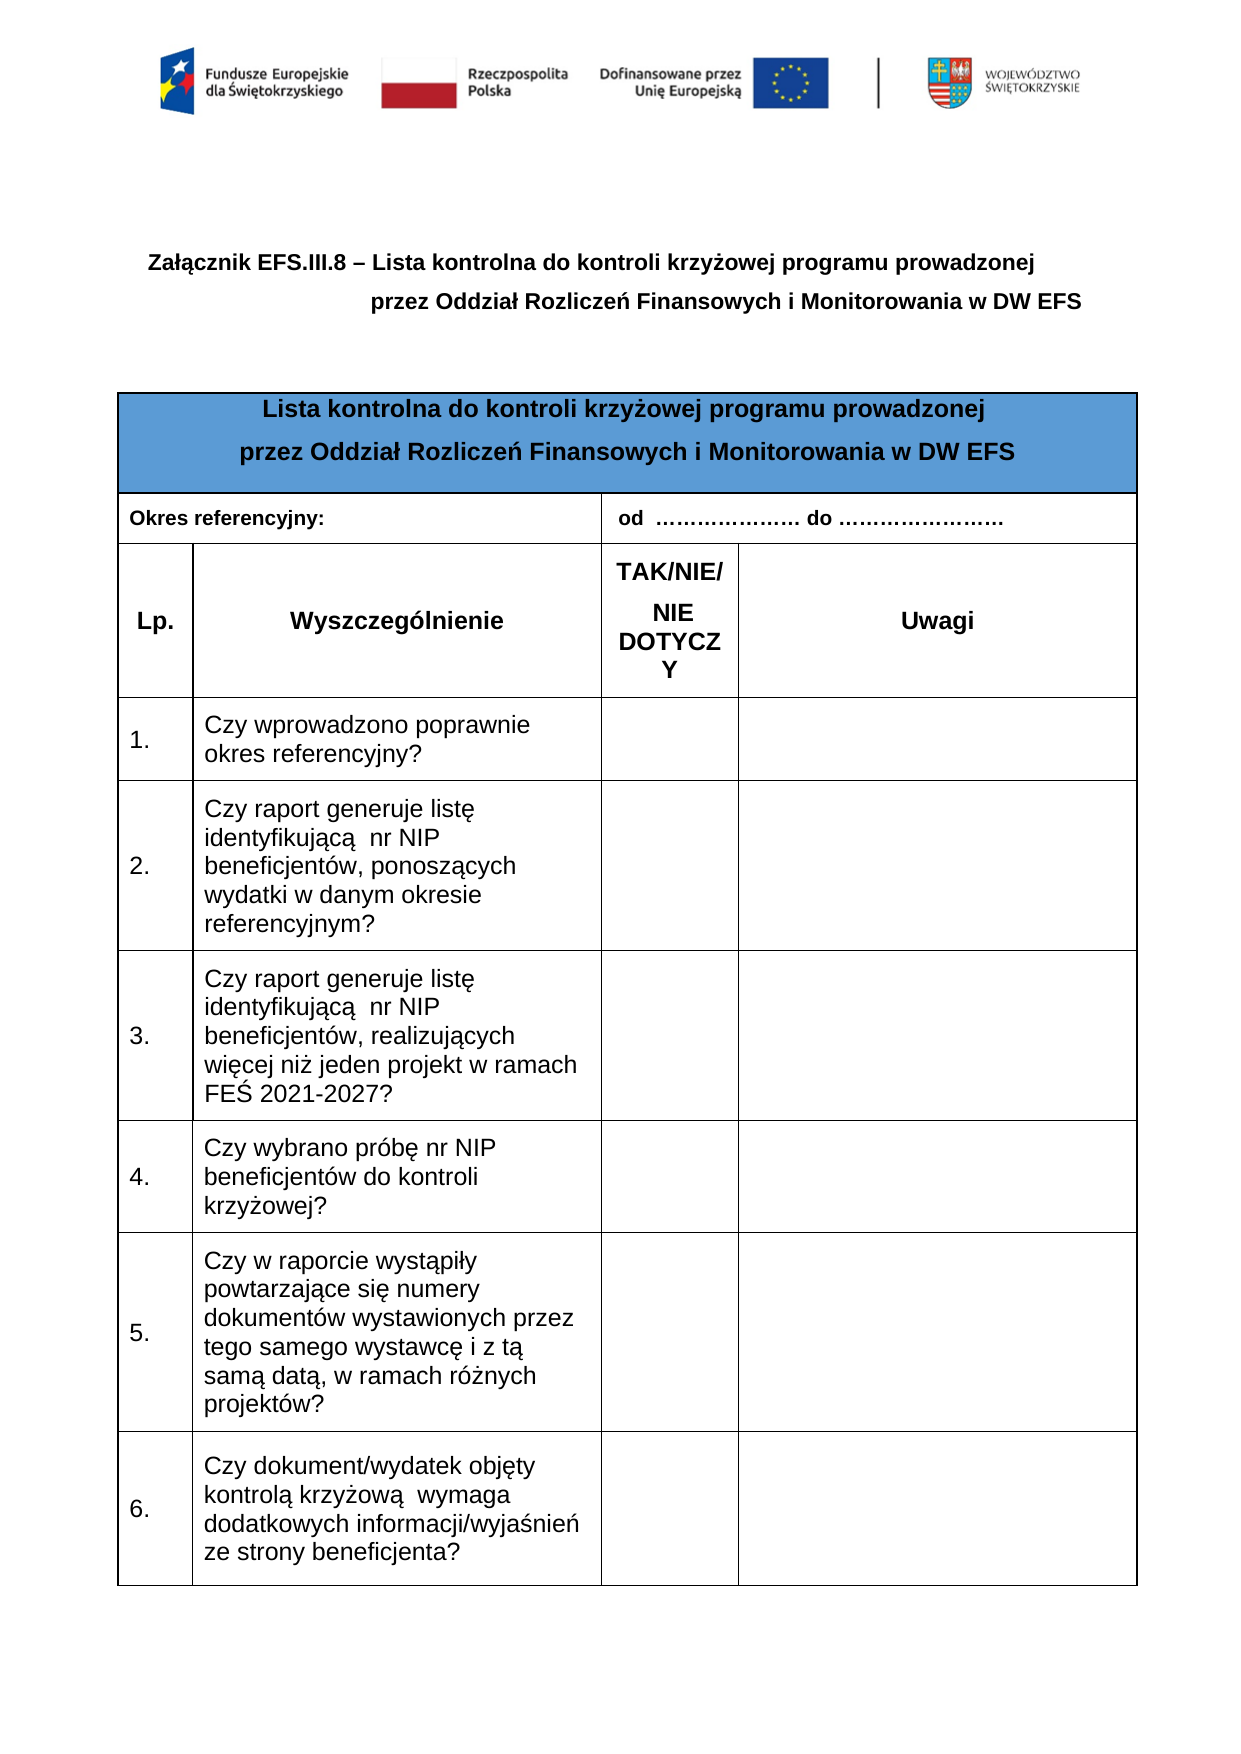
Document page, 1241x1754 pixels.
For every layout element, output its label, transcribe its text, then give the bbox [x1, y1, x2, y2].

picture [147, 44, 1082, 118]
table_cell Czy dokument/wydatek objęty kontrolą krzyżową wymaga dodatkowych informacji/wyjaśnień ze strony beneficjenta? [193, 1432, 601, 1585]
table_cell [602, 951, 738, 1120]
table_cell Lp. [119, 544, 192, 697]
table_cell Czy wprowadzono poprawnie okres referencyjny? [194, 698, 601, 780]
table_cell [739, 1233, 1136, 1431]
table_cell 1. [119, 698, 192, 780]
table_cell [739, 951, 1136, 1120]
table_cell [739, 1432, 1136, 1585]
table_cell [602, 1432, 738, 1585]
table_cell [602, 1121, 738, 1232]
table_cell Wyszczególnienie [194, 544, 601, 697]
table_cell TAK/NIE/ NIE DOTYCZY [602, 544, 738, 697]
table_cell od ………………… do …………………… [602, 494, 1136, 543]
table_header Lista kontrolna do kontroli krzyżowej programu prowadzonej przez Oddział Rozliczeń Finansowych i Monitorowania w DW EFS [119, 394, 1136, 492]
table_cell [739, 1121, 1136, 1232]
table_cell Czy raport generuje listę identyfikującą nr NIP beneficjentów, realizujących więcej niż jeden projekt w ramach FEŚ 2021-2027? [194, 951, 601, 1120]
table_cell [602, 698, 738, 780]
table_cell [602, 1233, 738, 1431]
table_cell [739, 781, 1136, 950]
table_cell 5. [119, 1233, 192, 1431]
table_cell Uwagi [739, 544, 1136, 697]
table_cell 4. [119, 1121, 192, 1232]
table_cell Czy wybrano próbę nr NIP beneficjentów do kontroli krzyżowej? [193, 1121, 601, 1232]
table_cell Czy w raporcie wystąpiły powtarzające się numery dokumentów wystawionych przez tego samego wystawcę i z tą samą datą, w ramach różnych projektów? [193, 1233, 601, 1431]
table_cell Czy raport generuje listę identyfikującą nr NIP beneficjentów, ponoszących wydatki w danym okresie referencyjnym? [194, 781, 601, 950]
table_cell Okres referencyjny: [119, 494, 601, 543]
table_cell 6. [119, 1432, 192, 1585]
table_cell 2. [119, 781, 192, 950]
text Załącznik EFS.III.8 – Lista kontrolna do kontroli krzyżowej programu prowadzonej przez Oddział Rozliczeń Finansowych i Monitorowania w DW EFS [148, 248, 1093, 314]
table_cell [602, 781, 738, 950]
table_cell 3. [119, 951, 192, 1120]
table_cell [739, 698, 1136, 780]
